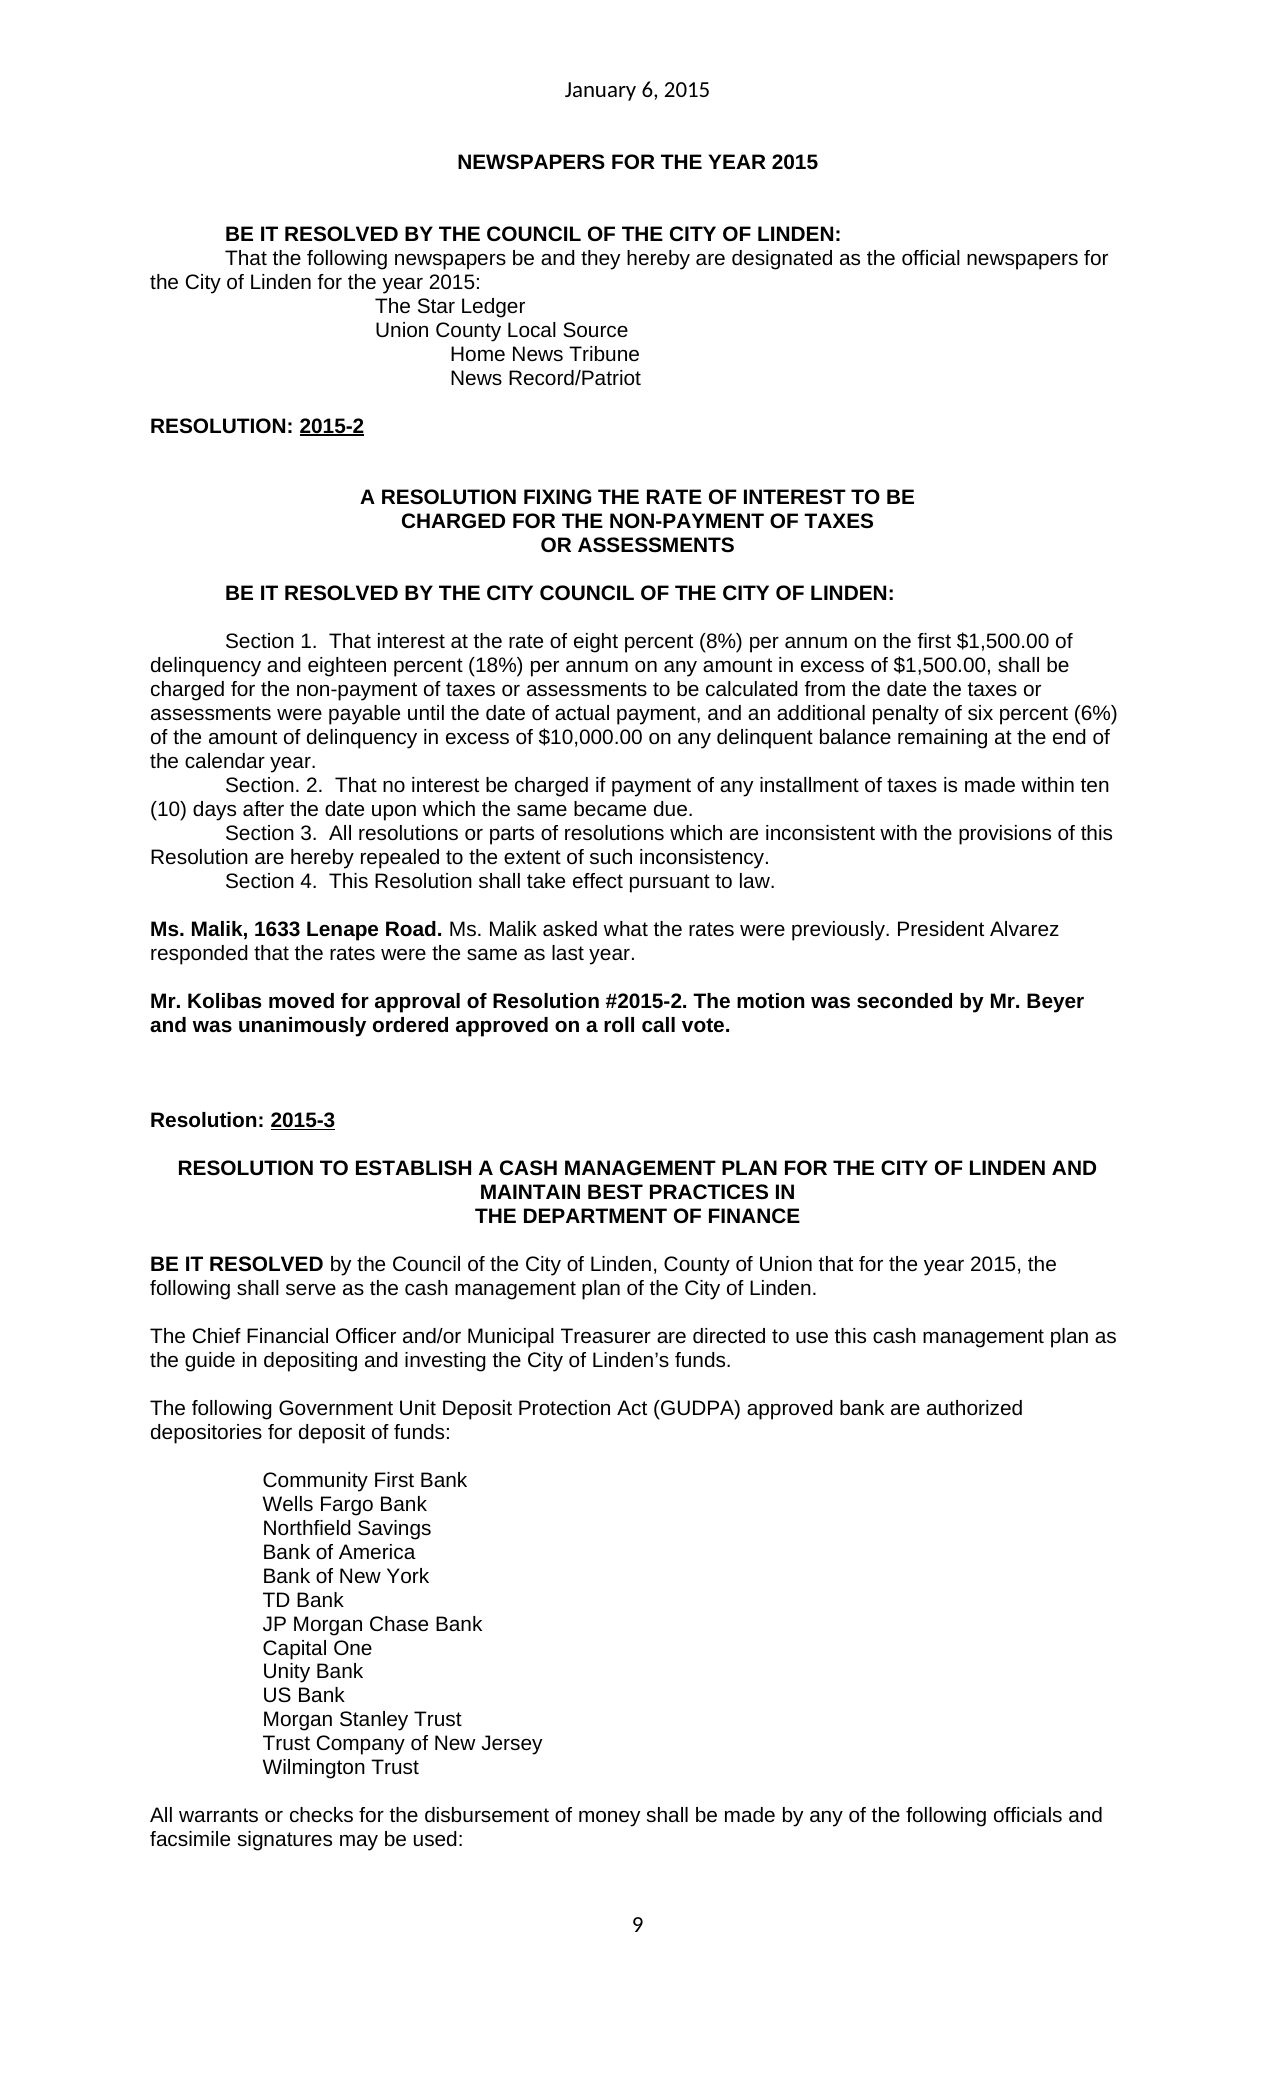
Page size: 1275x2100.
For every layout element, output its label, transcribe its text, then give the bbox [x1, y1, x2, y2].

text BE IT RESOLVED BY THE CITY COUNCIL OF THE CITY OF LINDEN: [150, 581, 1125, 605]
text US Bank [262, 1683, 1125, 1707]
text Union County Local Source [150, 318, 1125, 342]
text Section. 2. That no interest be charged if payment of any installment of taxes is made within ten (10) days after the date upon which the same became due. [150, 773, 1125, 821]
text CHARGED FOR THE NON-PAYMENT OF TAXES [150, 509, 1125, 533]
text That the following newspapers be and they hereby are designated as the official newspapers for the City of Linden for the year 2015: [150, 246, 1125, 294]
text RESOLUTION TO ESTABLISH A CASH MANAGEMENT PLAN FOR THE CITY OF LINDEN AND MAINTAIN BEST PRACTICES IN [150, 1156, 1125, 1204]
text Resolution: 2015-3 [150, 1108, 1125, 1132]
text Community First Bank [262, 1468, 1125, 1492]
text Home News Tribune [150, 342, 1125, 366]
text Te Cief Financial Officer and/or Municipal Treasurer are directed to use tis cas management plan as te guide in depositing and investing te City of Linden’s funds. [150, 1324, 1125, 1372]
text Ms. Malik, 1633 Lenape Road. Ms. Malik asked what the rates were previously. President Alvarez responded that the rates were the same as last year. [150, 917, 1125, 964]
text THE DEPARTMENT OF FINANCE [150, 1204, 1125, 1228]
text The following Government Unit Deposit Protection Act (GUDPA) approved bank are authorized depositories for deposit of funds: [150, 1396, 1125, 1444]
text Northfield Savings [262, 1516, 1125, 1539]
text Bank of America [262, 1539, 1125, 1563]
text Section 3. All resolutions or parts of resolutions which are inconsistent with the provisions of this Resolution are hereby repealed to the extent of such inconsistency. [150, 821, 1125, 869]
text TD Bank [262, 1587, 1125, 1611]
text The Star Ledger [150, 294, 1125, 318]
text BE IT RESOLVED by te Council of te City of Linden, County of Union tat for te year 2015, te following sall serve as te cas management plan of te City of Linden. [150, 1252, 1125, 1300]
text Section 1. That interest at the rate of eight percent (8%) per annum on the first $1,500.00 of delinquency and eighteen percent (18%) per annum on any amount in excess of $1,500.00, shall be charged for the non-payment of taxes or assessments to be calculated from the date the taxes or assessments were payable until the date of actual payment, and an additional penalty of six percent (6%) of the amount of delinquency in excess of $10,000.00 on any delinquent balance remaining at the end of the calendar year. [150, 629, 1125, 773]
text Wilmington Trust [262, 1755, 1125, 1779]
text All warrants or checks for the disbursement of money shall be made by any of the following officials and facsimile signatures may be used: [150, 1803, 1125, 1851]
text JP Morgan Chase Bank [262, 1611, 1125, 1635]
text Bank of New York [262, 1563, 1125, 1587]
text News Record/Patriot [150, 366, 1125, 389]
text BE IT RESOLVED BY THE COUNCIL OF THE CITY OF LINDEN: [150, 222, 1125, 246]
text Wells Fargo Bank [262, 1492, 1125, 1516]
text NEWSPAPERS FOR THE YEAR 2015 [150, 150, 1125, 174]
text Capital One [262, 1635, 1125, 1659]
text Section 4. This Resolution shall take effect pursuant to law. [150, 869, 1125, 893]
text A RESOLUTION FIXING THE RATE OF INTEREST TO BE [150, 485, 1125, 509]
text Mr. Kolibas moved for approval of Resolution #2015-2. The motion was seconded by Mr. Beyer and was unanimously ordered approved on a roll call vote. [150, 988, 1125, 1036]
text RESOLUTION: 2015-2 [150, 413, 1125, 437]
text OR ASSESSMENTS [150, 533, 1125, 557]
text Morgan Stanley Trust [262, 1707, 1125, 1731]
text Unity Bank [262, 1659, 1125, 1683]
text Trust Company of New Jersey [262, 1731, 1125, 1755]
